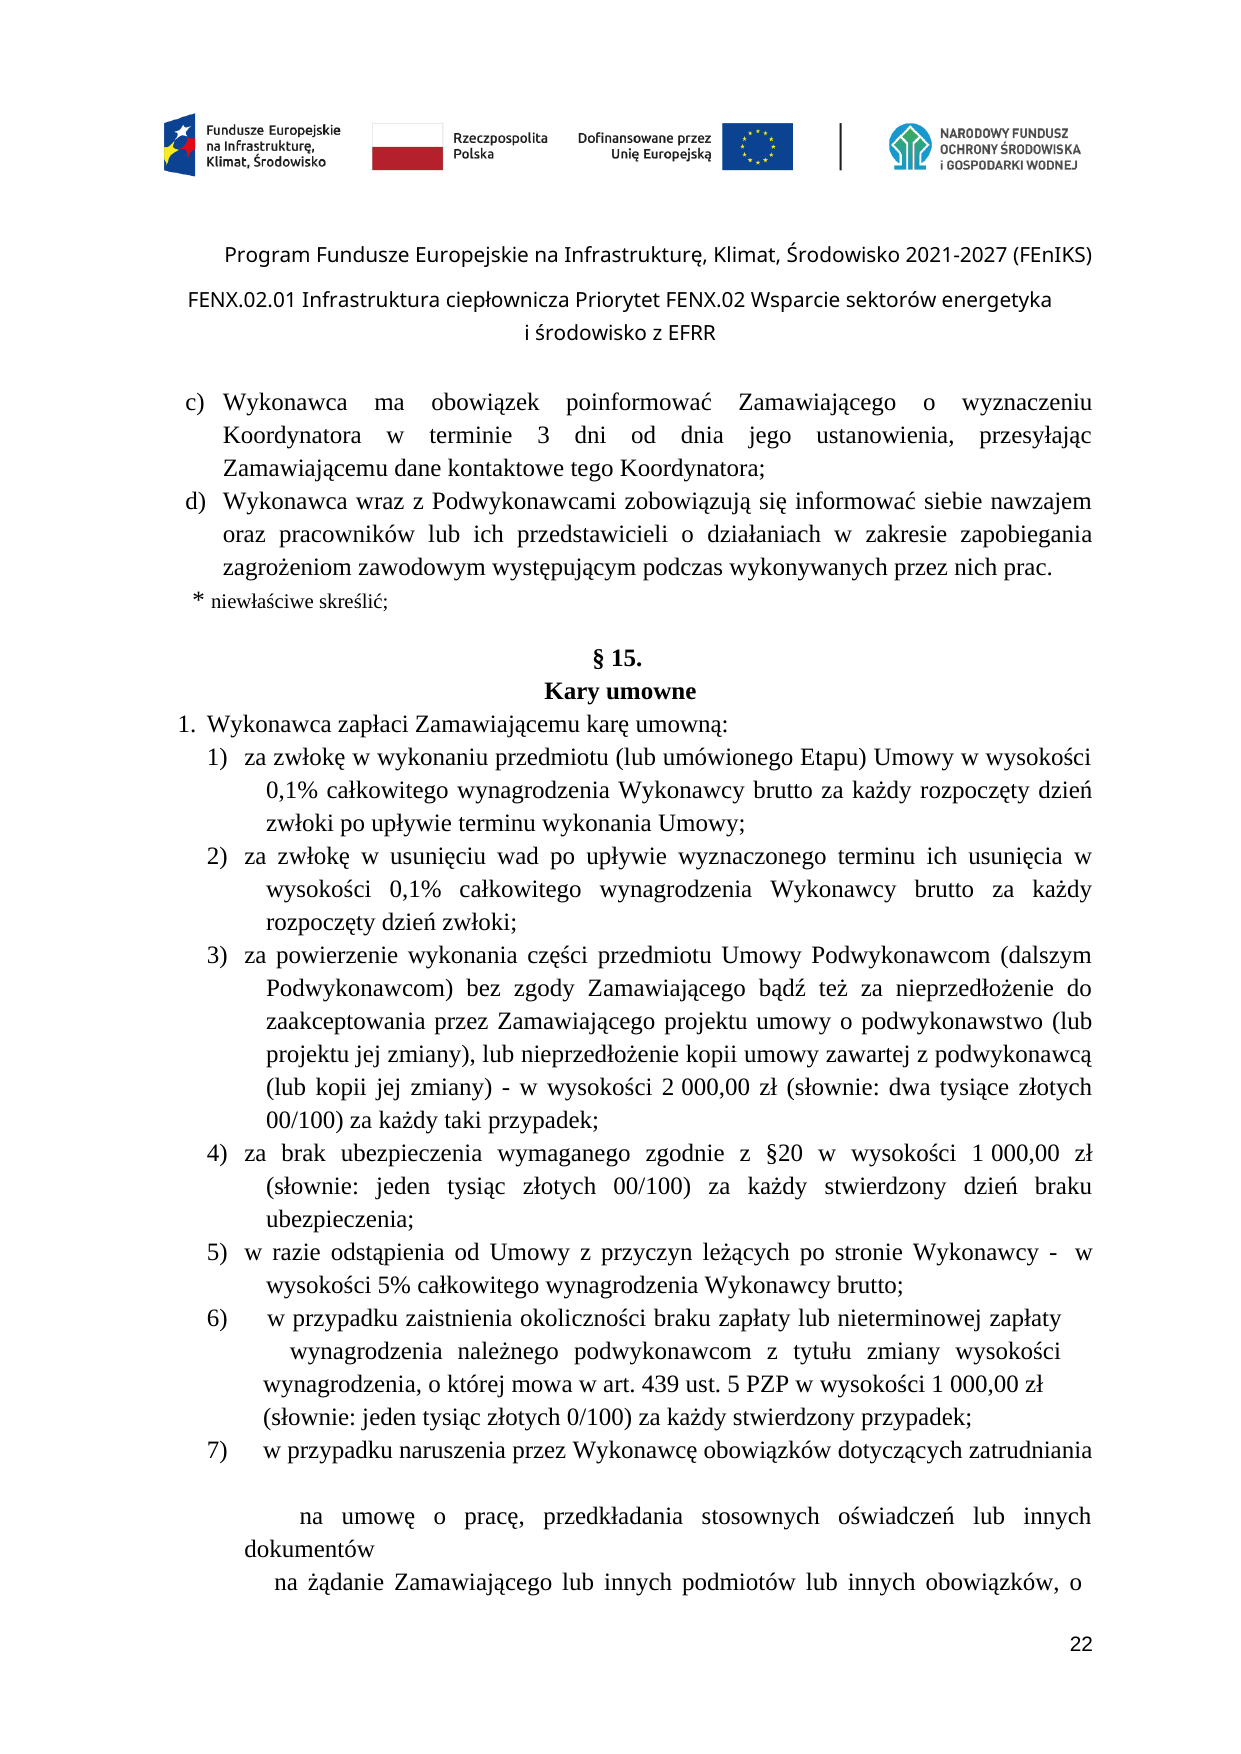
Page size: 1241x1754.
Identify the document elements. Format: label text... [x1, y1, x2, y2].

list w przypadku zaistnienia okoliczności braku zapłaty lub nieterminowej zapłaty wynagrodzenia należnego podwykonawcom z tytułu zmiany wysokości wynagrodzenia, o której mowa w art. 439 ust. 5 PZP w wysokości 1 000,00 zł [207, 1303, 1093, 1398]
list Wykonawca wraz z Podwykonawcami zobowiązują się informować siebie nawzajem oraz pracowników lub ich przedstawicieli o działaniach w zakresie zapobiegania zagrożeniom zawodowym występującym podczas wykonywanych przez nich prac. [185, 486, 1093, 581]
text 1. Wykonawca zapłaci Zamawiającemu karę umowną: [177, 709, 1093, 738]
list za zwłokę w wykonaniu przedmiotu (lub umówionego Etapu) Umowy w wysokości 0,1% całkowitego wynagrodzenia Wykonawcy brutto za każdy rozpoczęty dzień zwłoki po upływie terminu wykonania Umowy; [207, 742, 1093, 837]
list za zwłokę w usunięciu wad po upływie wyznaczonego terminu ich usunięcia w wysokości 0,1% całkowitego wynagrodzenia Wykonawcy brutto za każdy rozpoczęty dzień zwłoki; [207, 841, 1093, 936]
list * niewłaściwe skreślić; [192, 585, 1093, 613]
list za brak ubezpieczenia wymaganego zgodnie z §20 w wysokości 1 000,00 zł (słownie: jeden tysiąc złotych 00/100) za każdy stwierdzony dzień braku ubezpieczenia; [207, 1138, 1093, 1233]
text (słownie: jeden tysiąc złotych 0/100) za każdy stwierdzony przypadek; [207, 1402, 1093, 1431]
list za powierzenie wykonania części przedmiotu Umowy Podwykonawcom (dalszym Podwykonawcom) bez zgody Zamawiającego bądź też za nieprzedłożenie do zaakceptowania przez Zamawiającego projektu umowy o podwykonawstwo (lub projektu jej zmiany), lub nieprzedłożenie kopii umowy zawartej z podwykonawcą (lub kopii jej zmiany) - w wysokości 2 000,00 zł (słownie: dwa tysiące złotych 00/100) za każdy taki przypadek; [207, 940, 1093, 1134]
text § 15. Kary umowne [148, 643, 1093, 704]
list Wykonawca ma obowiązek poinformować Zamawiającego o wyznaczeniu Koordynatora w terminie 3 dni od dnia jego ustanowienia, przesyłając Zamawiającemu dane kontaktowe tego Koordynatora; [185, 387, 1093, 481]
picture [147, 97, 1093, 192]
list w razie odstąpienia od Umowy z przyczyn leżących po stronie Wykonawcy - w wysokości 5% całkowitego wynagrodzenia Wykonawcy brutto; [207, 1237, 1093, 1299]
